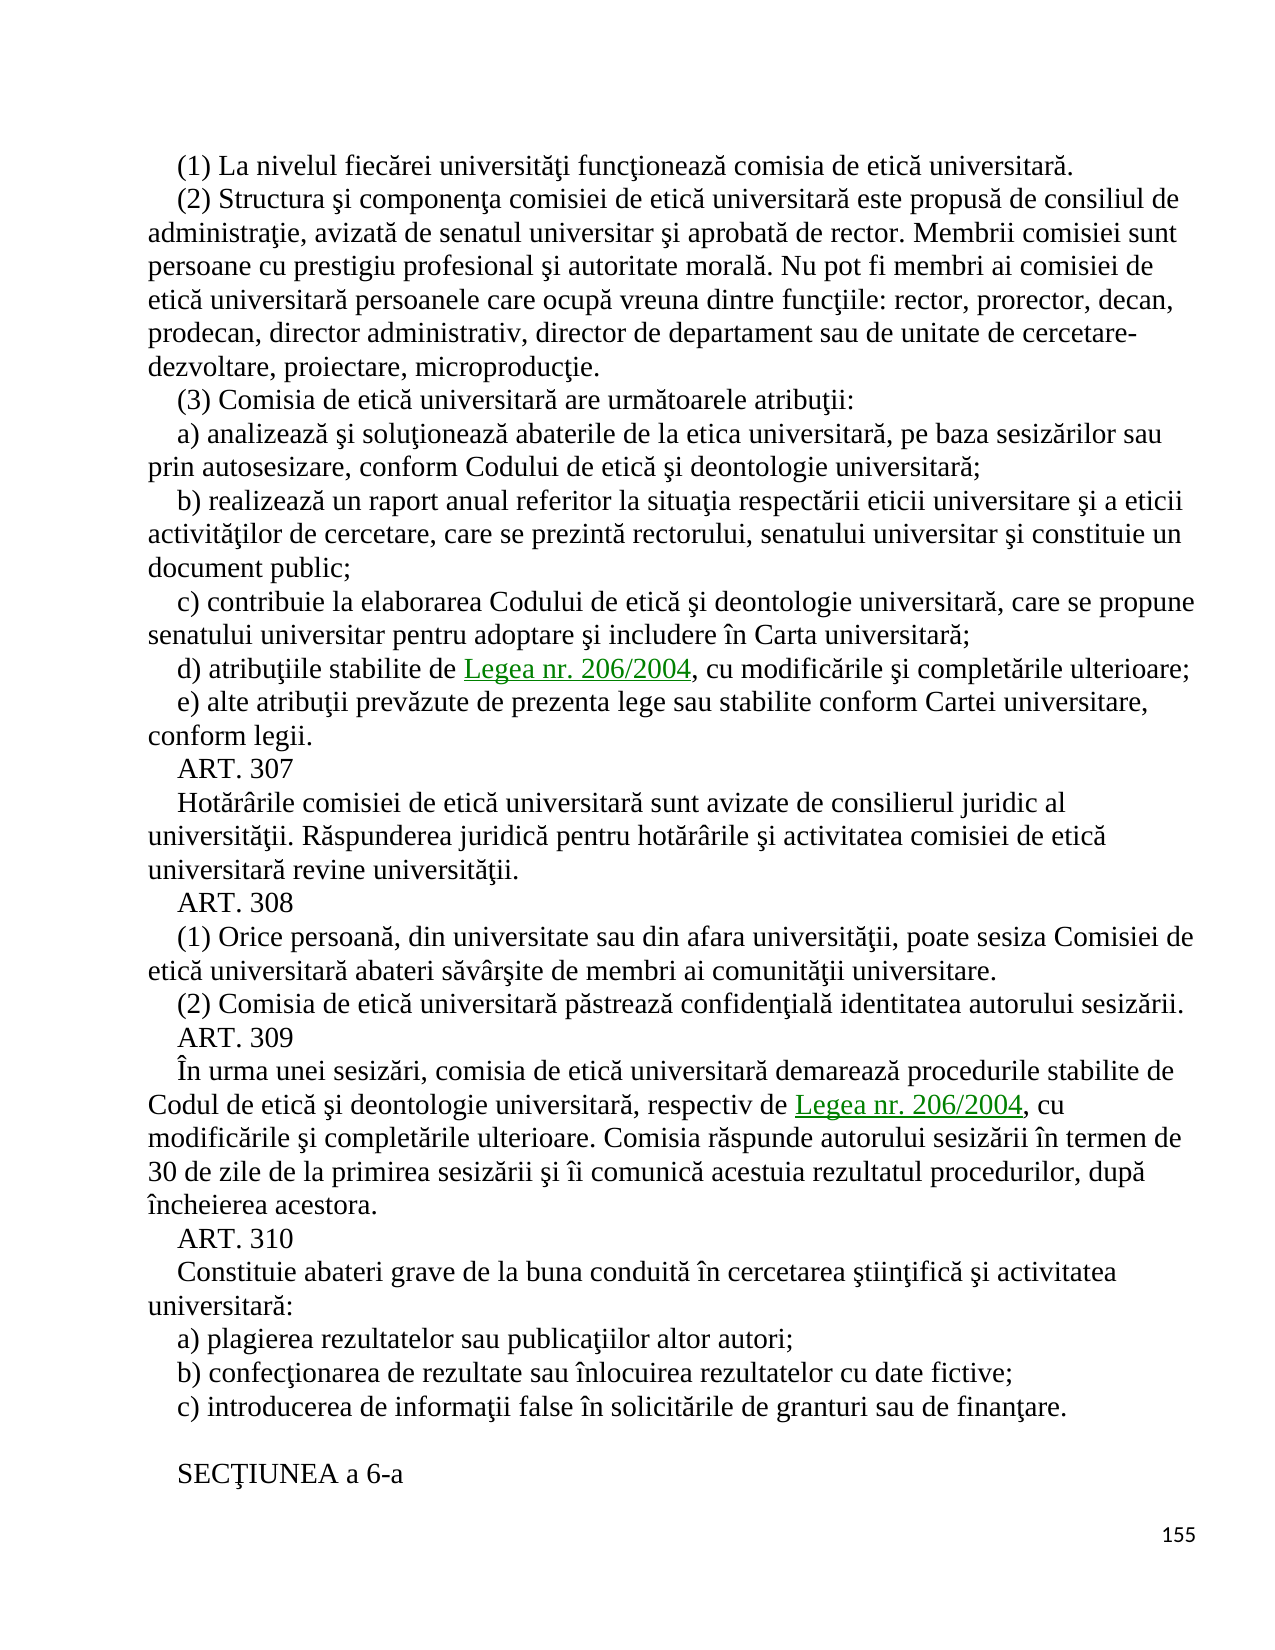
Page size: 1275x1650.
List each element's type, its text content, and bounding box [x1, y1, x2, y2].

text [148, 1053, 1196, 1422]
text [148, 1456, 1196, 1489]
text (2) Structura şi componenţa comisiei de etică universitară este propusă de consiliul de administraţie, avizată de senatul universitar şi aprobată de rector. Membrii comisiei sunt persoane cu prestigiu profesional şi autoritate morală. Nu pot fi membri ai comisiei de etică universitară persoanele care ocupă vreuna dintre funcţiile: rector, prorector, decan, prodecan, director administrativ, director de departament sau de unitate de cercetare-dezvoltare, proiectare, microproducţie. [148, 181, 1196, 382]
text b) realizează un raport anual referitor la situaţia respectării eticii universitare şi a eticii activităţilor de cercetare, care se prezintă rectorului, senatului universitar şi constituie un document public; [148, 483, 1196, 584]
text (1) Orice persoană, din universitate sau din afara universităţii, poate sesiza Comisiei de etică universitară abateri săvârşite de membri ai comunităţii universitare. [148, 919, 1196, 986]
text (1) La nivelul fiecărei universităţi funcţionează comisia de etică universitară. [148, 148, 1196, 181]
text ART. 309 [148, 1020, 1196, 1053]
text d) atribuţiile stabilite de Legea nr. 206/2004, cu modificările şi completările ulterioare; [148, 651, 1196, 684]
text (3) Comisia de etică universitară are următoarele atribuţii: [148, 382, 1196, 416]
text Hotărârile comisiei de etică universitară sunt avizate de consilierul juridic al universităţii. Răspunderea juridică pentru hotărârile şi activitatea comisiei de etică universitară revine universităţii. [148, 785, 1196, 886]
text a) analizează şi soluţionează abaterile de la etica universitară, pe baza sesizărilor sau prin autosesizare, conform Codului de etică şi deontologie universitară; [148, 416, 1196, 483]
text ART. 307 [148, 751, 1196, 785]
text c) contribuie la elaborarea Codului de etică şi deontologie universitară, care se propune senatului universitar pentru adoptare şi includere în Carta universitară; [148, 584, 1196, 651]
text ART. 308 [148, 886, 1196, 919]
text (2) Comisia de etică universitară păstrează confidenţială identitatea autorului sesizării. [148, 986, 1196, 1020]
text e) alte atribuţii prevăzute de prezenta lege sau stabilite conform Cartei universitare, conform legii. [148, 684, 1196, 751]
